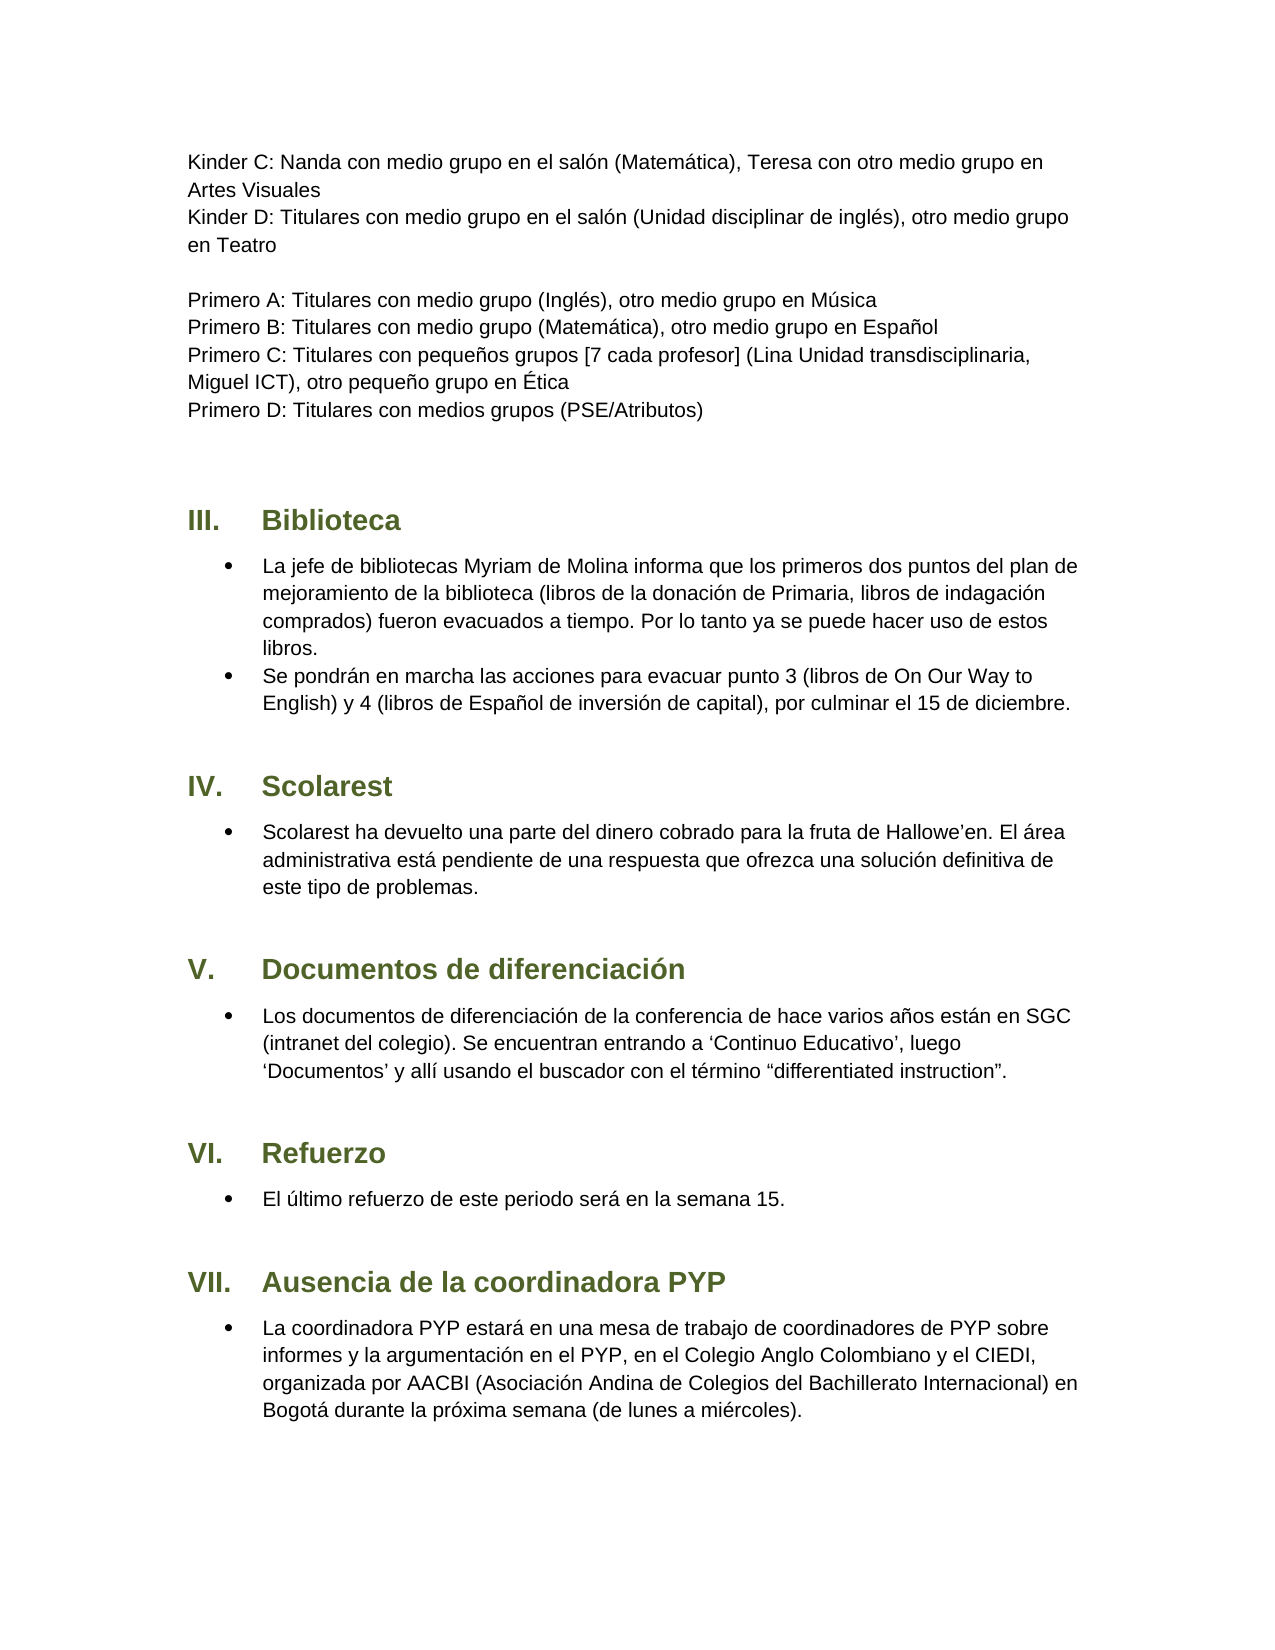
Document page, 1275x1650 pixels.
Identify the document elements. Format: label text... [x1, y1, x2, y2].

list La jefe de bibliotecas Myriam de Molina informa que los primeros dos puntos del plan de mejoramiento de la biblioteca (libros de la donación de Primaria, libros de indagación comprados) fueron evacuados a tiempo. Por lo tanto ya se puede hacer uso de estos libros. [225, 553, 1087, 660]
subtitle Refuerzo [187, 1136, 1087, 1169]
subtitle Ausencia de la coordinadora PYP [187, 1265, 1087, 1298]
text Primero C: Titulares con pequeños grupos [7 cada profesor] (Lina Unidad transdisciplinaria, Miguel ICT), otro pequeño grupo en Ética [187, 342, 1087, 394]
list Scolarest ha devuelto una parte del dinero cobrado para la fruta de Hallowe’en. El área administrativa está pendiente de una respuesta que ofrezca una solución definitiva de este tipo de problemas. [225, 820, 1087, 899]
subtitle Documentos de diferenciación [187, 952, 1087, 986]
list Se pondrán en marcha las acciones para evacuar punto 3 (libros de On Our Way to English) y 4 (libros de Español de inversión de capital), por culminar el 15 de diciembre. [225, 664, 1087, 715]
list La coordinadora PYP estará en una mesa de trabajo de coordinadores de PYP sobre informes y la argumentación en el PYP, en el Colegio Anglo Colombiano y el CIEDI, organizada por AACBI (Asociación Andina de Colegios del Bachillerato Internacional) en Bogotá durante la próxima semana (de lunes a miércoles). [225, 1316, 1087, 1422]
text Kinder C: Nanda con medio grupo en el salón (Matemática), Teresa con otro medio grupo en Artes Visuales [187, 150, 1087, 201]
text Primero B: Titulares con medio grupo (Matemática), otro medio grupo en Español [187, 315, 1087, 339]
subtitle Biblioteca [187, 502, 1087, 536]
text Kinder D: Titulares con medio grupo en el salón (Unidad disciplinar de inglés), otro medio grupo en Teatro [187, 205, 1087, 256]
text Primero D: Titulares con medios grupos (PSE/Atributos) [187, 397, 1087, 421]
subtitle Scolarest [187, 769, 1087, 802]
list Los documentos de diferenciación de la conferencia de hace varios años están en SGC (intranet del colegio). Se encuentran entrando a ‘Continuo Educativo’, luego ‘Documentos’ y allí usando el buscador con el término “differentiated instruction”. [225, 1003, 1087, 1082]
text Primero A: Titulares con medio grupo (Inglés), otro medio grupo en Música [187, 287, 1087, 311]
list El último refuerzo de este periodo será en la semana 15. [225, 1187, 1087, 1211]
